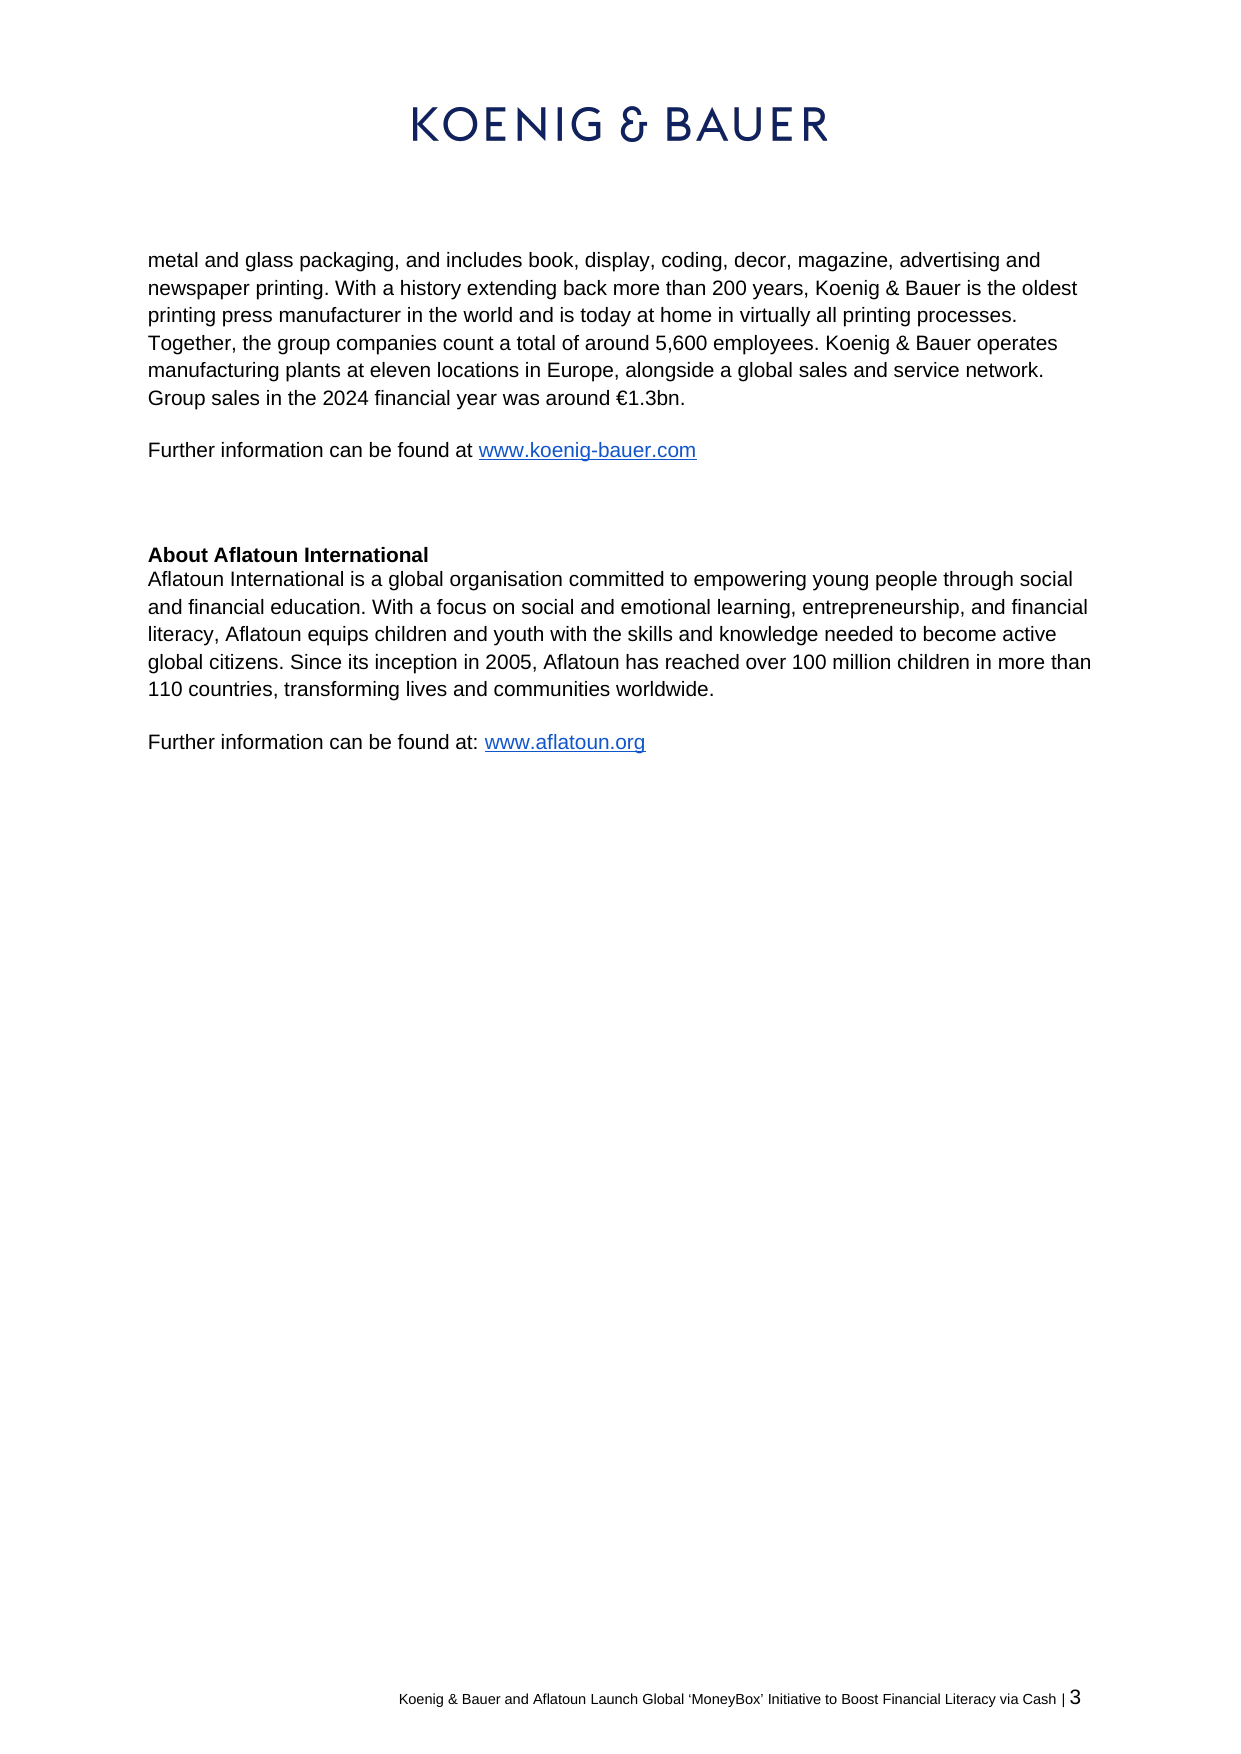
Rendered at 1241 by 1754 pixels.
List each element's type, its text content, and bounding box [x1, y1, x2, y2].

subtitle About Aflatoun International [148, 543, 1092, 567]
text Further information can be found at www.koenig-bauer.com [148, 438, 1092, 462]
text Further information can be found at: www.aflatoun.org [148, 729, 1092, 753]
picture [413, 106, 828, 142]
text Aflatoun International is a global organisation committed to empowering young people through social and financial education. With a focus on social and emotional learning, entrepreneurship, and financial literacy, Aflatoun equips children and youth with the skills and knowledge needed to become active global citizens. Since its inception in 2005, Aflatoun has reached over 100 million children in more than 110 countries, transforming lives and communities worldwide. [148, 567, 1092, 701]
